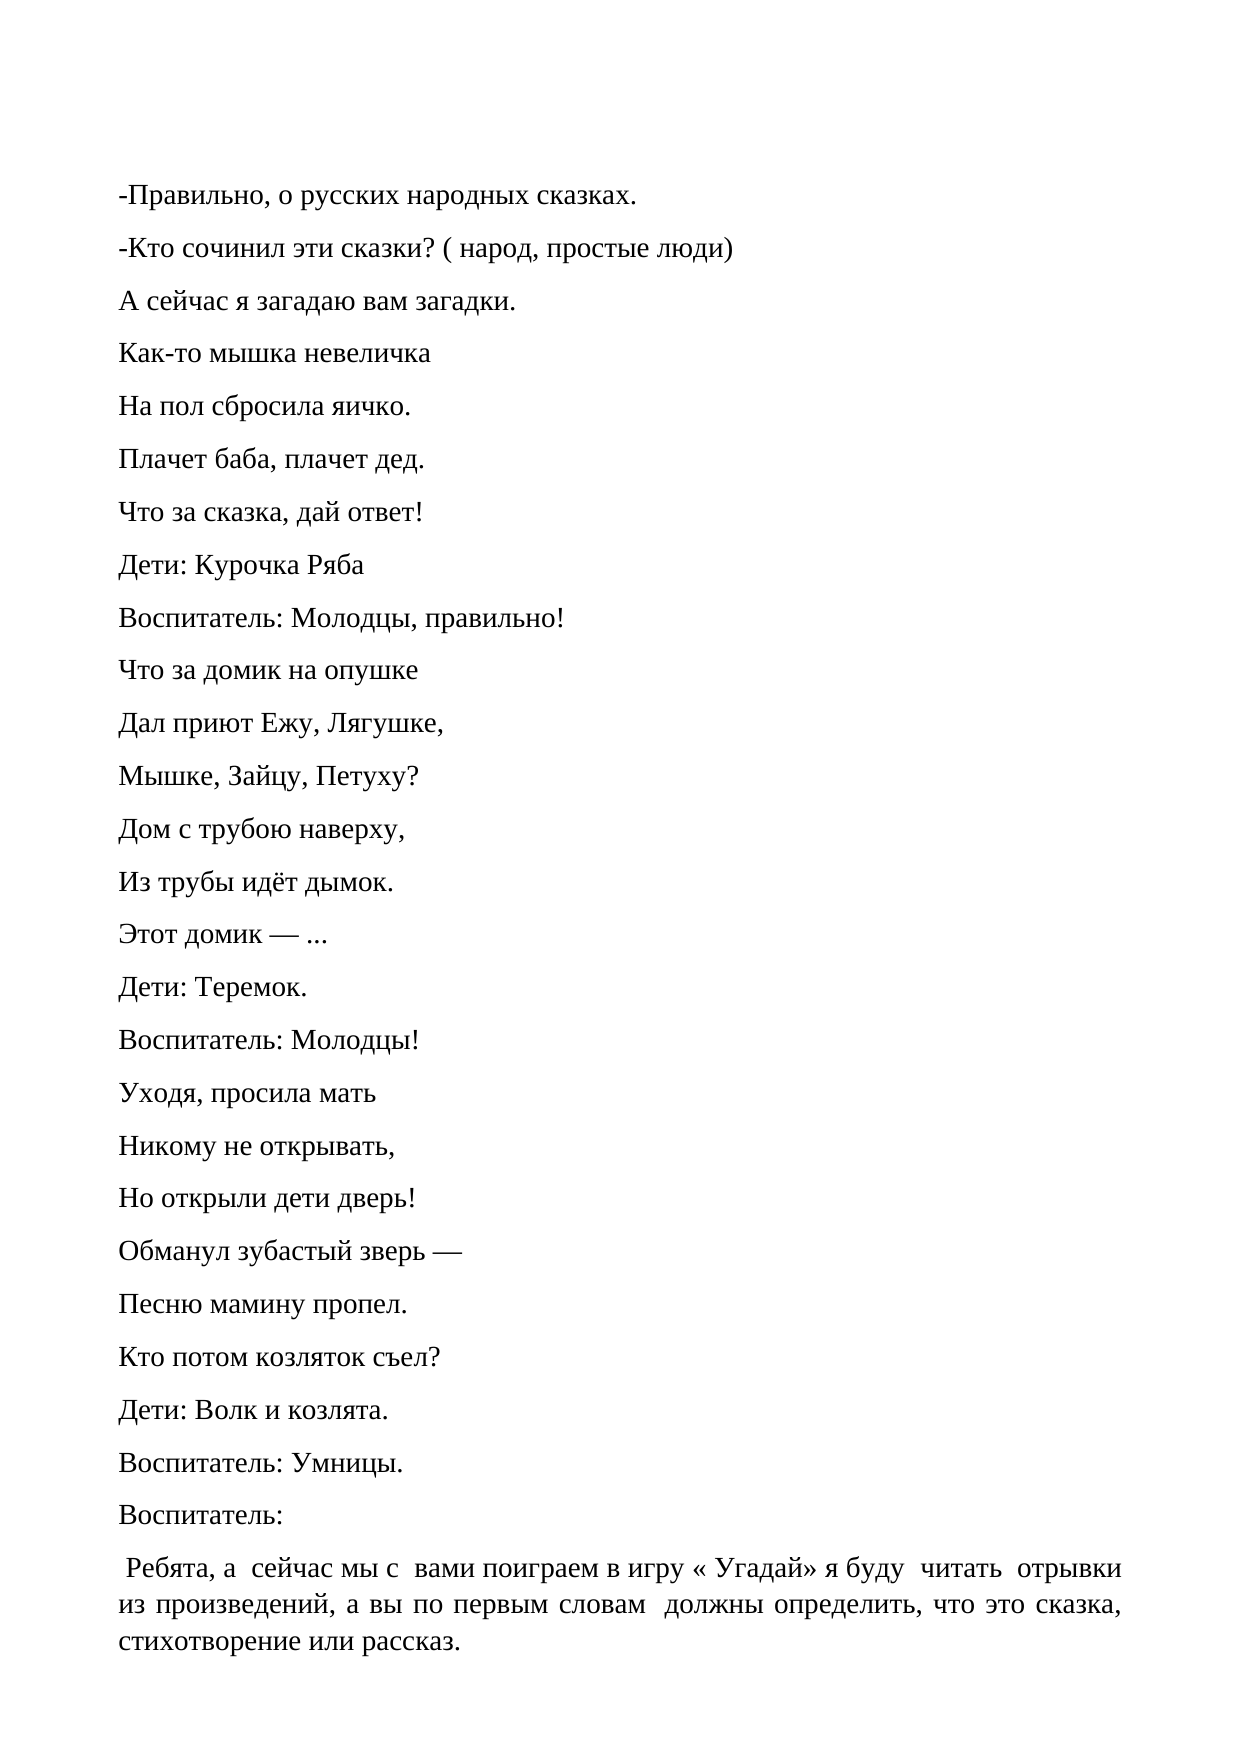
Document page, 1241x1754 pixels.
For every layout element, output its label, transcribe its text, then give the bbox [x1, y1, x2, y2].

text Дети: Теремок. [118, 969, 1122, 1003]
text Что за домик на опушке [118, 652, 1122, 686]
text Уходя, просила мать [118, 1075, 1122, 1108]
text Обманул зубастый зверь — [118, 1233, 1122, 1267]
text Этот домик — ... [118, 917, 1122, 950]
text Воспитатель: Молодцы, правильно! [118, 600, 1122, 633]
text -Правильно, о русских народных сказках. [118, 177, 1122, 211]
text Воспитатель: Умницы. [118, 1445, 1122, 1478]
text Но открыли дети дверь! [118, 1181, 1122, 1214]
text Дом с трубою наверху, [118, 811, 1122, 844]
text Ребята, а сейчас мы с вами поиграем в игру « Угадай» я буду читать отрывки из произведений, а вы по первым словам должны определить, что это сказка, стихотворение или рассказ. [118, 1550, 1122, 1656]
text На пол сбросила яичко. [118, 388, 1122, 422]
text Песню мамину пропел. [118, 1286, 1122, 1320]
text Воспитатель: Молодцы! [118, 1022, 1122, 1056]
text Дал приют Ежу, Лягушке, [118, 705, 1122, 739]
text Кто потом козляток съел? [118, 1339, 1122, 1373]
text Плачет баба, плачет дед. [118, 441, 1122, 475]
text Никому не открывать, [118, 1128, 1122, 1161]
text Воспитатель: [118, 1497, 1122, 1531]
text Дети: Волк и козлята. [118, 1392, 1122, 1425]
text -Кто сочинил эти сказки? ( народ, простые люди) [118, 230, 1122, 263]
text Как-то мышка невеличка [118, 336, 1122, 369]
text Мышке, Зайцу, Петуху? [118, 758, 1122, 792]
text Что за сказка, дай ответ! [118, 494, 1122, 528]
text Дети: Курочка Ряба [118, 547, 1122, 580]
text Из трубы идёт дымок. [118, 864, 1122, 897]
text А сейчас я загадаю вам загадки. [118, 283, 1122, 316]
